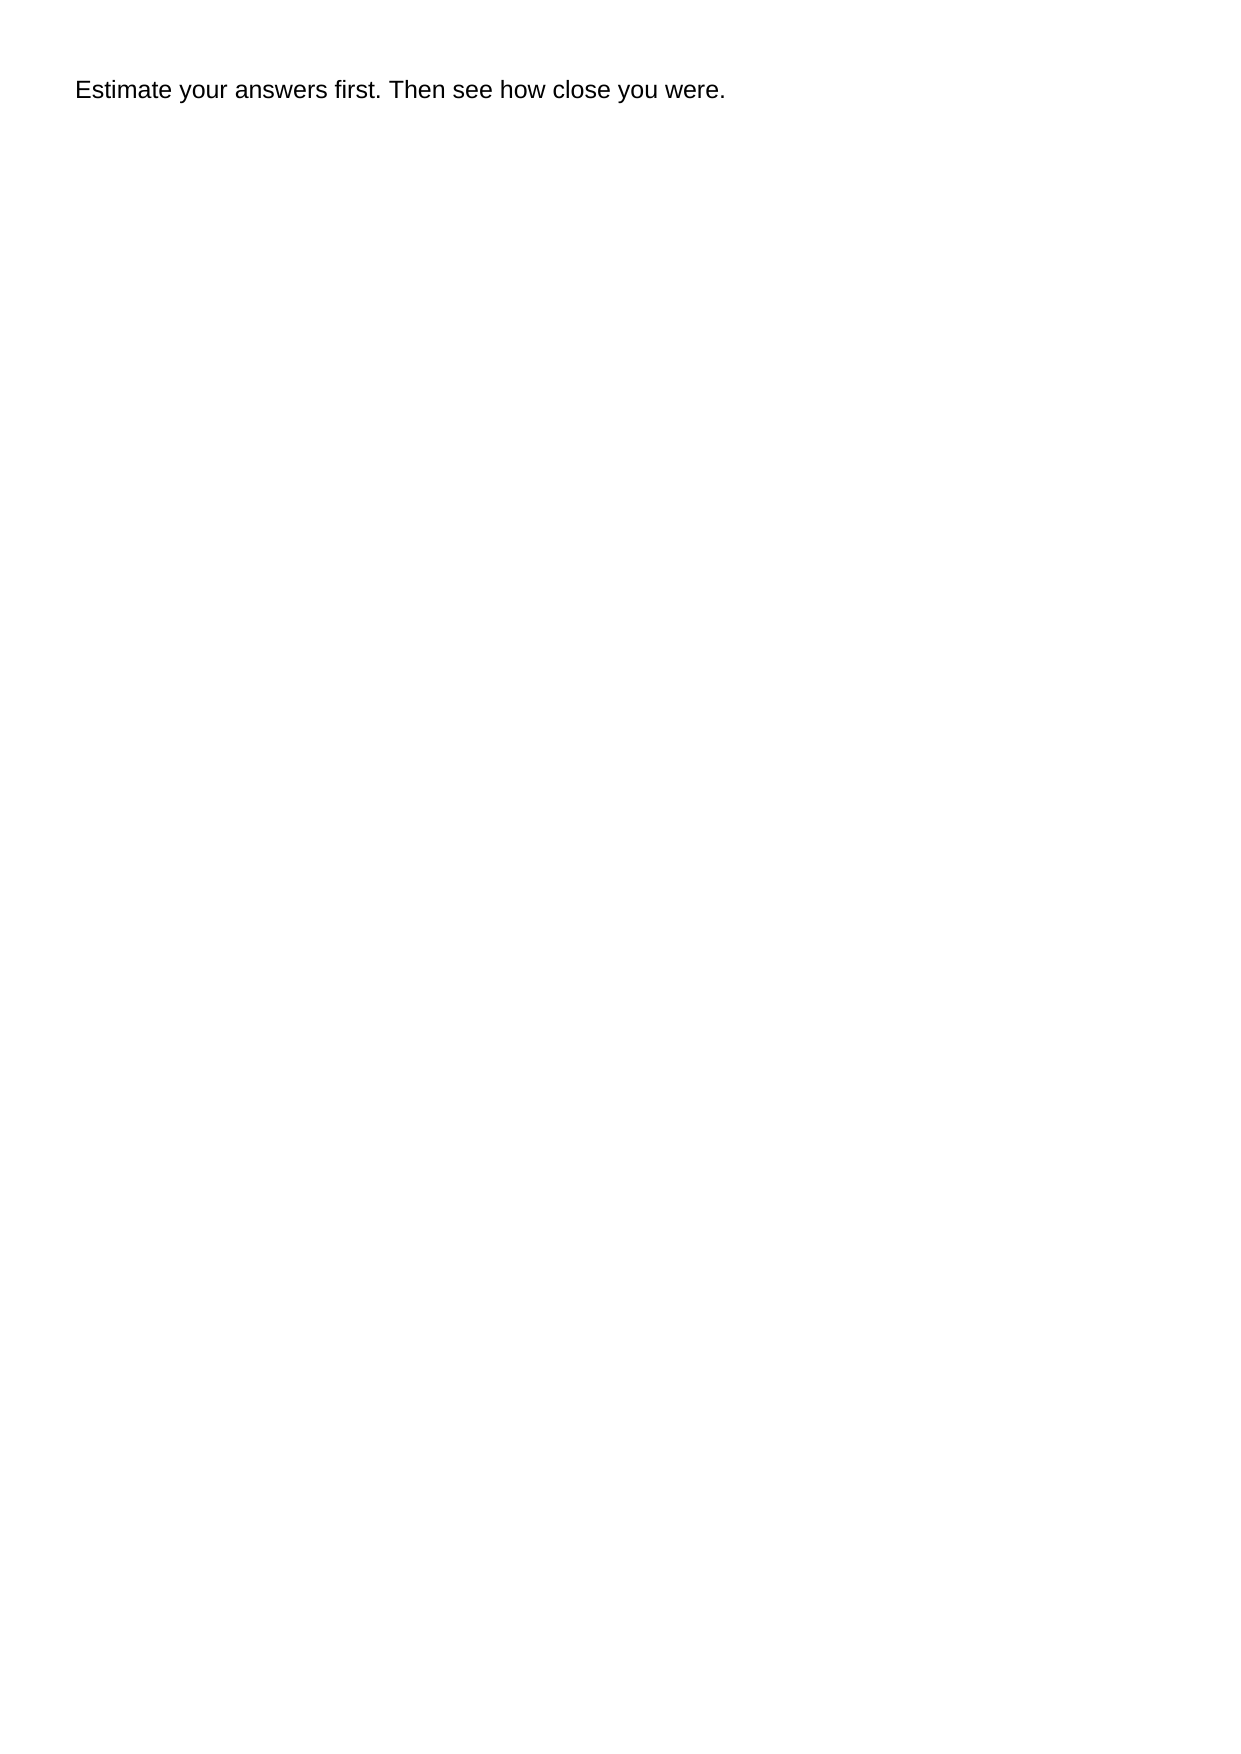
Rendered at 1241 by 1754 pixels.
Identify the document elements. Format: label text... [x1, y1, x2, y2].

text Estimate your answers first. Then see how close you were. [75, 75, 1165, 104]
